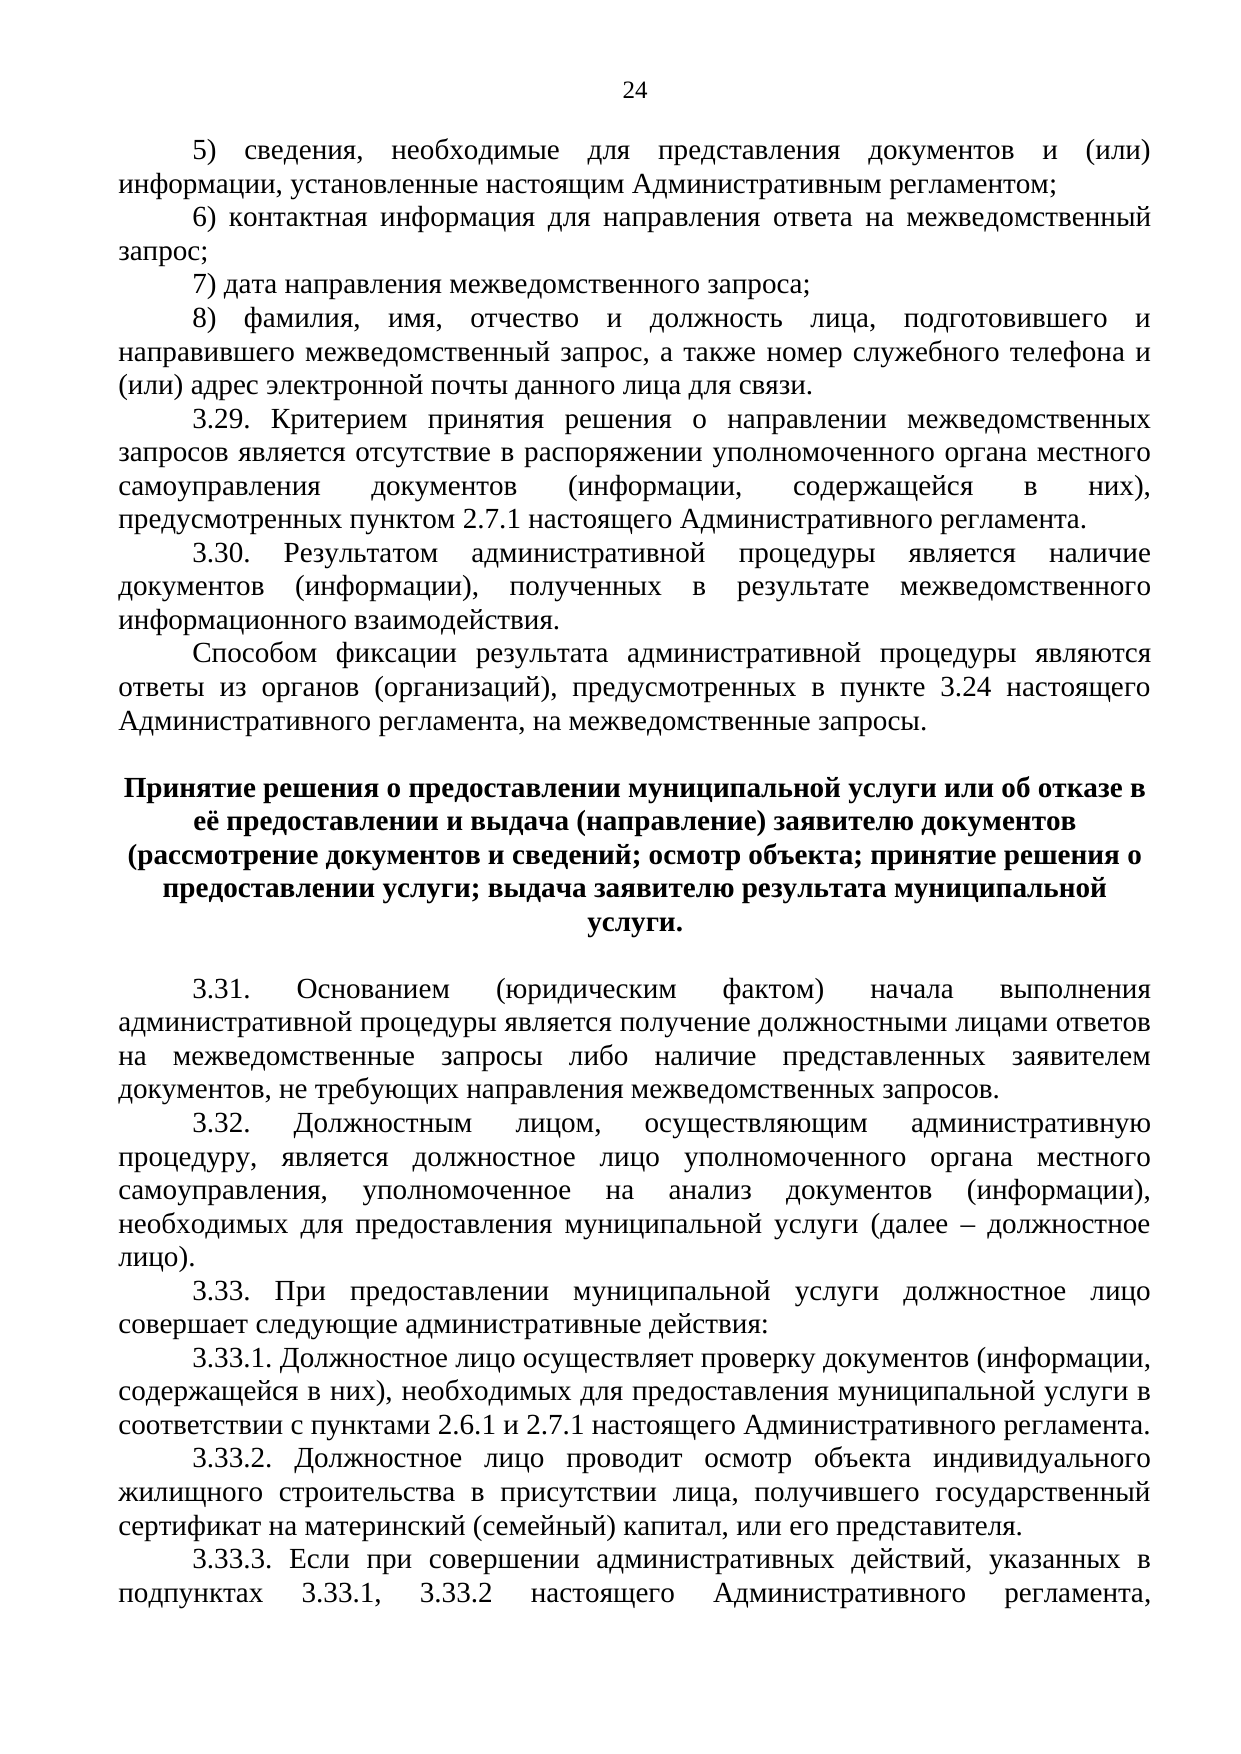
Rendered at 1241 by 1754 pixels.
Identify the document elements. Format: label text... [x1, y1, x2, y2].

text 3.32. Должностным лицом, осуществляющим административную процедуру, является должностное лицо уполномоченного органа местного самоуправления, уполномоченное на анализ документов (информации), необходимых для предоставления муниципальной услуги (далее – должностное лицо). [118, 1105, 1152, 1273]
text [118, 1541, 1152, 1608]
text 3.33.1. Должностное лицо осуществляет проверку документов (информации, содержащейся в них), необходимых для предоставления муниципальной услуги в соответствии с пунктами 2.6.1 и 2.7.1 настоящего Административного регламента. [118, 1340, 1152, 1441]
text 8) фамилия, имя, отчество и должность лица, подготовившего и направившего межведомственный запрос, а также номер служебного телефона и (или) адрес электронной почты данного лица для связи. [118, 300, 1152, 401]
text 3.33. При предоставлении муниципальной услуги должностное лицо совершает следующие административные действия: [118, 1273, 1152, 1340]
text 7) дата направления межведомственного запроса; [118, 267, 1152, 300]
text 6) контактная информация для направления ответа на межведомственный запрос; [118, 199, 1152, 267]
text Способом фиксации результата административной процедуры являются ответы из органов (организаций), предусмотренных в пункте 3.24 настоящего Административного регламента, на межведомственные запросы. [118, 636, 1152, 736]
text 3.30. Результатом административной процедуры является наличие документов (информации), полученных в результате межведомственного информационного взаимодействия. [118, 535, 1152, 636]
text 3.31. Основанием (юридическим фактом) начала выполнения административной процедуры является получение должностными лицами ответов на межведомственные запросы либо наличие представленных заявителем документов, не требующих направления межведомственных запросов. [118, 971, 1152, 1105]
text 3.33.2. Должностное лицо проводит осмотр объекта индивидуального жилищного строительства в присутствии лица, получившего государственный сертификат на материнский (семейный) капитал, или его представителя. [118, 1441, 1152, 1541]
text 3.29. Критерием принятия решения о направлении межведомственных запросов является отсутствие в распоряжении уполномоченного органа местного самоуправления документов (информации, содержащейся в них), предусмотренных пунктом 2.7.1 настоящего Административного регламента. [118, 401, 1152, 535]
text 5) сведения, необходимые для представления документов и (или) информации, установленные настоящим Административным регламентом; [118, 132, 1152, 199]
text Принятие решения о предоставлении муниципальной услуги или об отказе в её предоставлении и выдача (направление) заявителю документов (рассмотрение документов и сведений; осмотр объекта; принятие решения о предоставлении услуги; выдача заявителю результата муниципальной услуги. [118, 770, 1152, 937]
